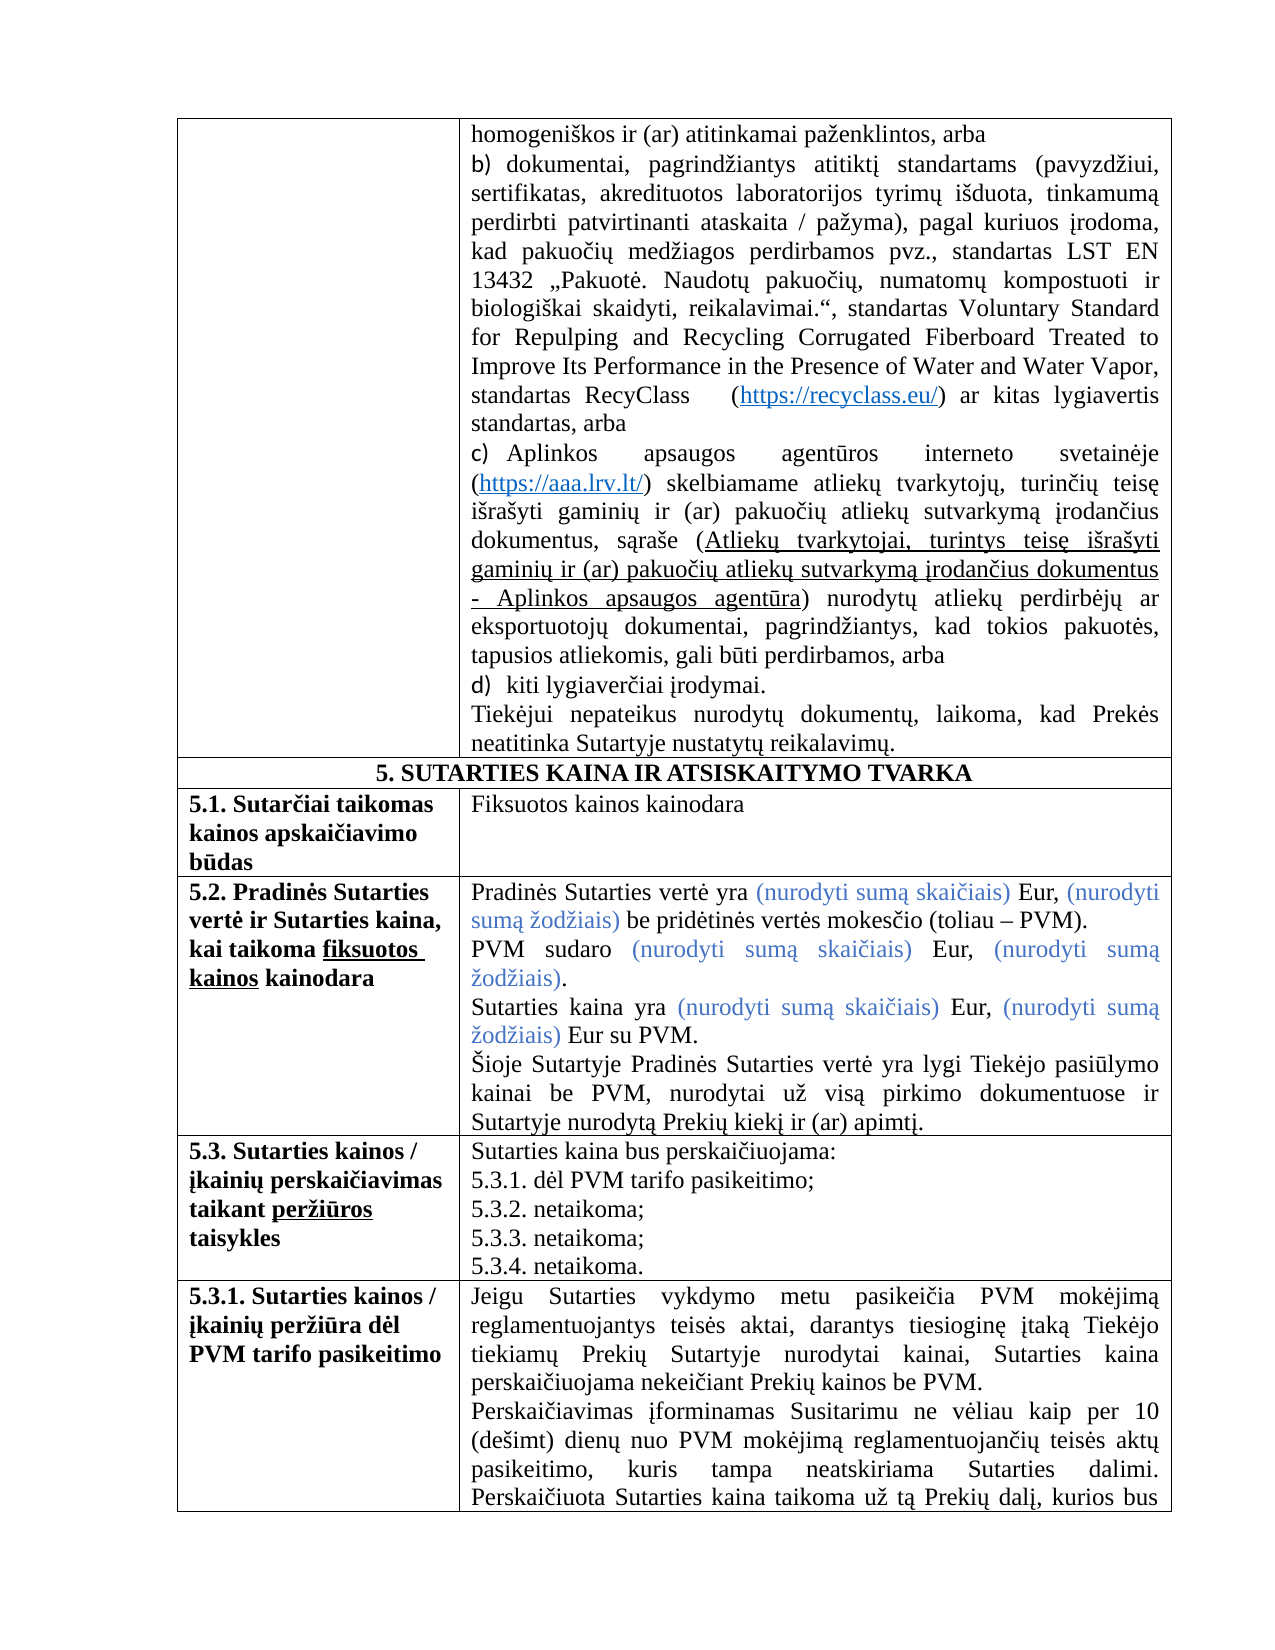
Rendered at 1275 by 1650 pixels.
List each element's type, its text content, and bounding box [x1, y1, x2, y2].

table_cell Sutarties kaina bus perskaičiuojama: 5.3.1. dėl PVM tarifo pasikeitimo; 5.3.2. netaikoma; 5.3.3. netaikoma; 5.3.4. netaikoma. [460, 1136, 1171, 1280]
table_cell 5. SUTARTIES KAINA IR ATSISKAITYMO TVARKA [178, 758, 1171, 788]
table_cell 5.2. Pradinės Sutarties vertė ir Sutarties kaina, kai taikoma fiksuotos kainos kainodara [178, 877, 459, 1135]
table_cell Fiksuotos kainos kainodara [460, 789, 1171, 876]
table_cell 5.3. Sutarties kainos / įkainių perskaičiavimas taikant peržiūros taisykles [178, 1136, 459, 1280]
table_cell 5.1. Sutarčiai taikomas kainos apskaičiavimo būdas [178, 789, 459, 876]
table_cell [178, 1281, 459, 1511]
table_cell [460, 1281, 1171, 1511]
table_cell Pradinės Sutarties vertė yra (nurodyti sumą skaičiais) Eur, (nurodyti sumą žodžiais) be pridėtinės vertės mokesčio (toliau – PVM). PVM sudaro (nurodyti sumą skaičiais) Eur, (nurodyti sumą žodžiais). Sutarties kaina yra (nurodyti sumą skaičiais) Eur, (nurodyti sumą žodžiais) Eur su PVM. Šioje Sutartyje Pradinės Sutarties vertė yra lygi Tiekėjo pasiūlymo kainai be PVM, nurodytai už visą pirkimo dokumentuose ir Sutartyje nurodytą Prekių kiekį ir (ar) apimtį. [460, 877, 1171, 1135]
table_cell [178, 119, 459, 757]
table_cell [460, 119, 1171, 757]
